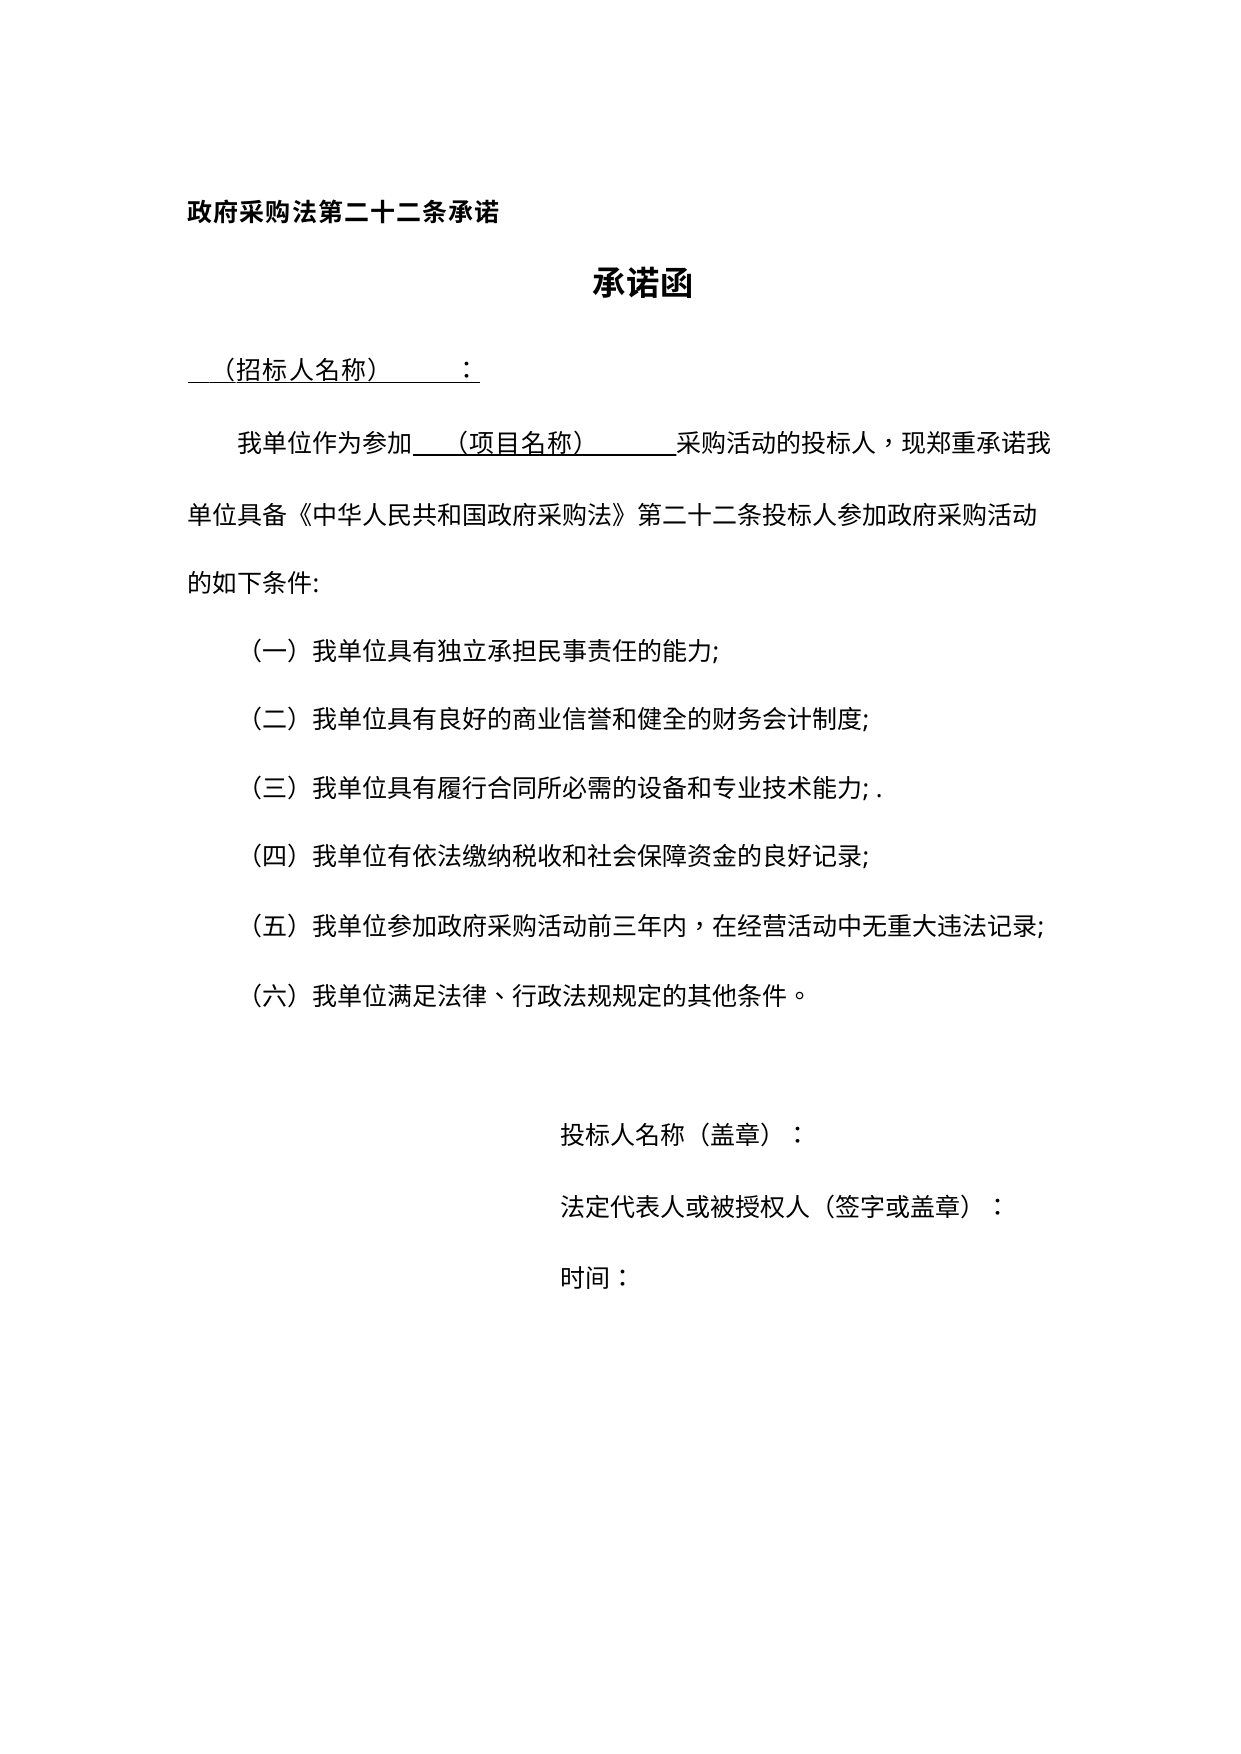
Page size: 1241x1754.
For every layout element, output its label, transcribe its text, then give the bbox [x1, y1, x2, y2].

text （招标人名称） ： [187, 351, 1053, 387]
list 政府采购法第二十二条承诺 [187, 178, 1053, 243]
text （六）我单位满足法律、行政法规规定的其他条件。 [187, 979, 1053, 1013]
text 投标人名称（盖章）： [233, 1115, 1053, 1151]
text （三）我单位具有履行合同所必需的设备和专业技术能力; . [187, 770, 1053, 804]
text （四）我单位有依法缴纳税收和社会保障资金的良好记录; [187, 838, 1053, 872]
text （一）我单位具有独立承担民事责任的能力; [187, 634, 1053, 668]
text （二）我单位具有良好的商业信誉和健全的财务会计制度; [187, 702, 1053, 736]
text 法定代表人或被授权人（签字或盖章）： [233, 1188, 1053, 1224]
text （五）我单位参加政府采购活动前三年内，在经营活动中无重大违法记录; [187, 906, 1053, 943]
text 我单位作为参加 （项目名称） 采购活动的投标人，现郑重承诺我单位具备《中华人民共和国政府采购法》第二十二条投标人参加政府采购活动的如下条件: [187, 423, 1053, 600]
text 时间： [233, 1260, 1053, 1294]
text 承诺函 [233, 260, 1053, 305]
